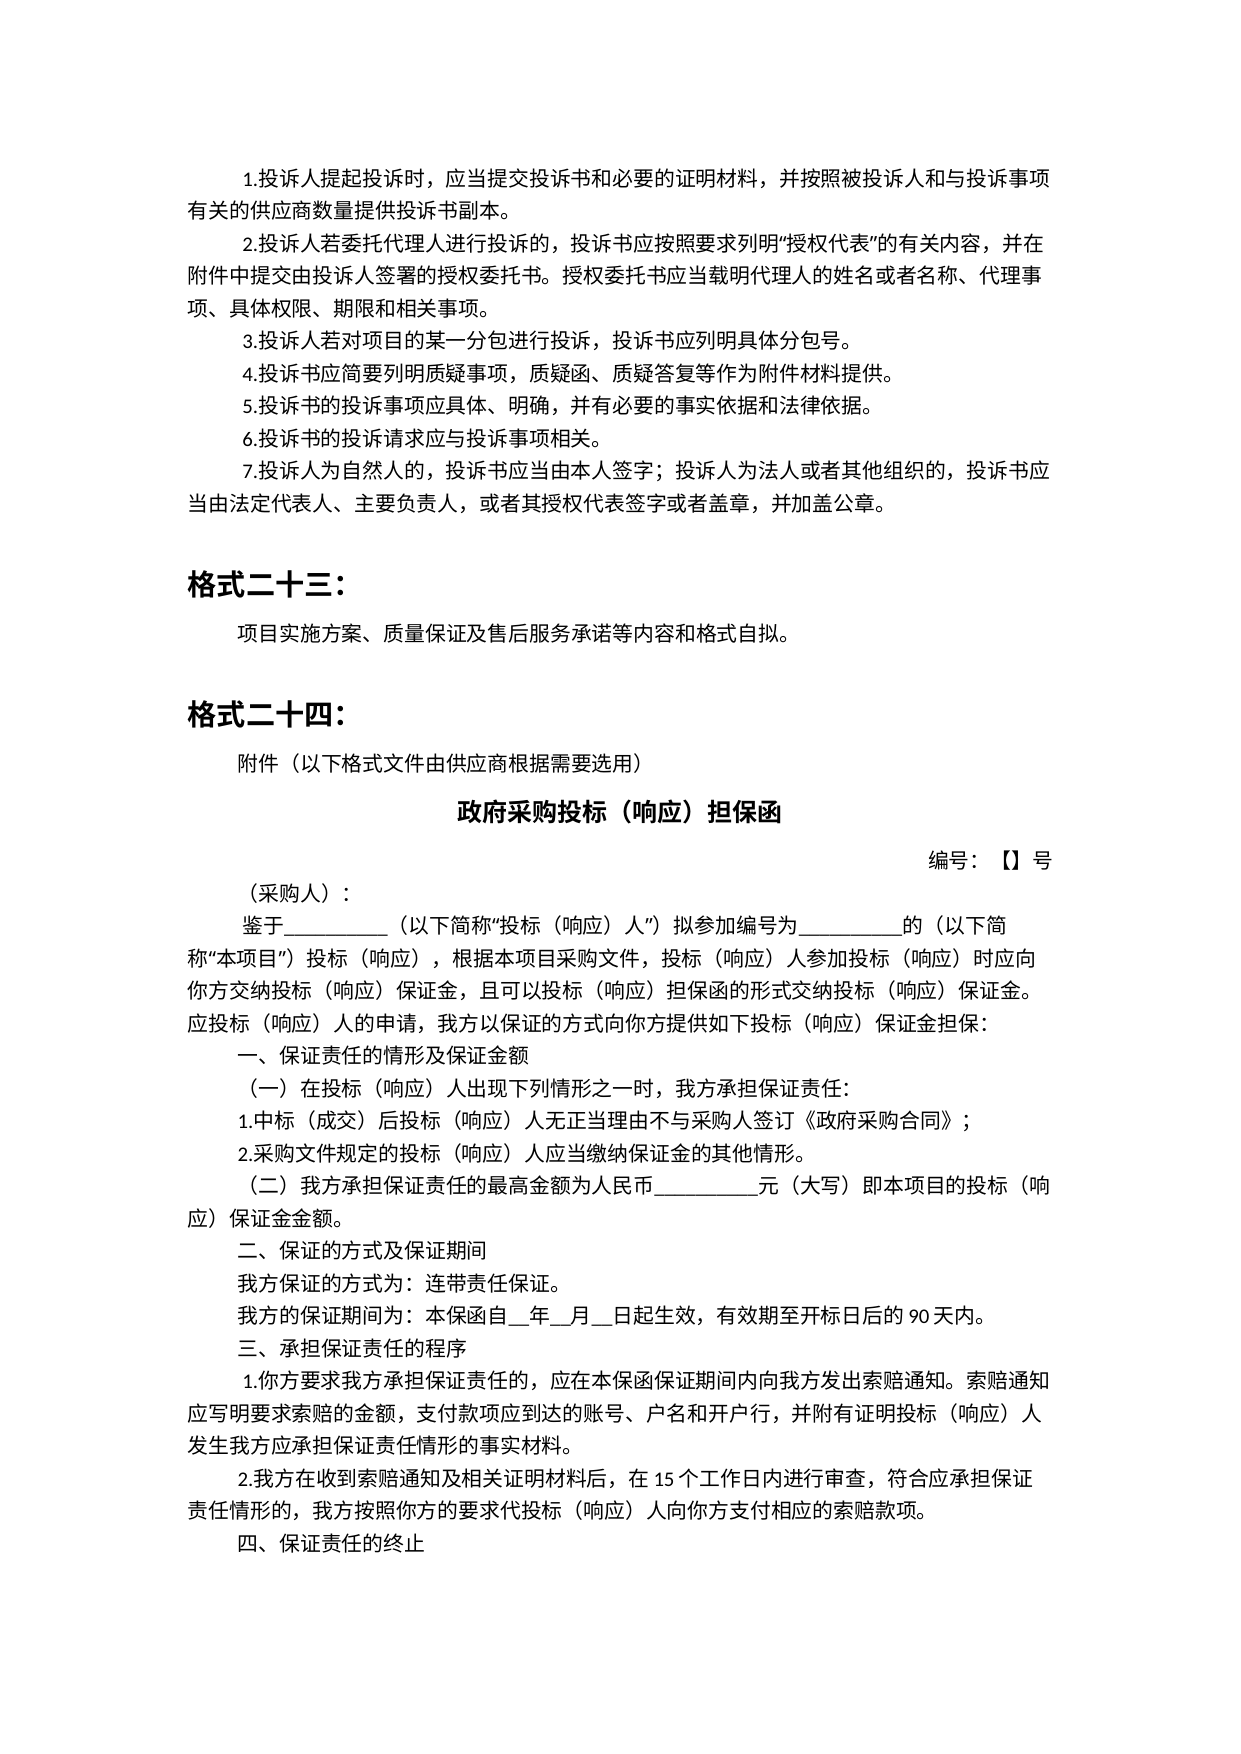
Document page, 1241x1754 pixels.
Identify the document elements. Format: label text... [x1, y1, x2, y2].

text 格式二十三： [187, 552, 1053, 617]
text 2.采购文件规定的投标（响应）人应当缴纳保证金的其他情形。 [187, 1137, 1053, 1169]
text 一、保证责任的情形及保证金额 [187, 1039, 1053, 1072]
text （二）我方承担保证责任的最高金额为人民币__________元（大写）即本项目的投标（响应）保证金金额。 [187, 1169, 1053, 1234]
text 1.你方要求我方承担保证责任的，应在本保函保证期间内向我方发出索赔通知。索赔通知应写明要求索赔的金额，支付款项应到达的账号、户名和开户行，并附有证明投标（响应）人发生我方应承担保证责任情形的事实材料。 [187, 1364, 1053, 1462]
text 政府采购投标（响应）担保函 [187, 779, 1053, 844]
text 我方保证的方式为：连带责任保证。 [187, 1267, 1053, 1299]
text 1.投诉人提起投诉时，应当提交投诉书和必要的证明材料，并按照被投诉人和与投诉事项有关的供应商数量提供投诉书副本。 [187, 162, 1053, 227]
text 1.中标（成交）后投标（响应）人无正当理由不与采购人签订《政府采购合同》； [187, 1104, 1053, 1137]
text 2.投诉人若委托代理人进行投诉的，投诉书应按照要求列明“授权代表”的有关内容，并在附件中提交由投诉人签署的授权委托书。授权委托书应当载明代理人的姓名或者名称、代理事项、具体权限、期限和相关事项。 [187, 227, 1053, 324]
text 我方的保证期间为：本保函自__年__月__日起生效，有效期至开标日后的90天内。 [187, 1299, 1053, 1332]
text 二、保证的方式及保证期间 [187, 1234, 1053, 1267]
text 四、保证责任的终止 [187, 1527, 1053, 1559]
text 项目实施方案、质量保证及售后服务承诺等内容和格式自拟。 [187, 617, 1053, 649]
text 4.投诉书应简要列明质疑事项，质疑函、质疑答复等作为附件材料提供。 [187, 357, 1053, 389]
text 5.投诉书的投诉事项应具体、明确，并有必要的事实依据和法律依据。 [187, 389, 1053, 422]
text 3.投诉人若对项目的某一分包进行投诉，投诉书应列明具体分包号。 [187, 324, 1053, 357]
text 三、承担保证责任的程序 [187, 1332, 1053, 1364]
text 编号：【】号 [187, 844, 1053, 877]
text 6.投诉书的投诉请求应与投诉事项相关。 [187, 422, 1053, 454]
text 7.投诉人为自然人的，投诉书应当由本人签字；投诉人为法人或者其他组织的，投诉书应当由法定代表人、主要负责人，或者其授权代表签字或者盖章，并加盖公章。 [187, 454, 1053, 519]
text 2.我方在收到索赔通知及相关证明材料后，在15个工作日内进行审查，符合应承担保证责任情形的，我方按照你方的要求代投标（响应）人向你方支付相应的索赔款项。 [187, 1462, 1053, 1527]
text （采购人）： [187, 877, 1053, 909]
text （一）在投标（响应）人出现下列情形之一时，我方承担保证责任： [187, 1072, 1053, 1104]
text 鉴于__________（以下简称“投标（响应）人”）拟参加编号为__________的（以下简称“本项目”）投标（响应），根据本项目采购文件，投标（响应）人参加投标（响应）时应向你方交纳投标（响应）保证金，且可以投标（响应）担保函的形式交纳投标（响应）保证金。应投标（响应）人的申请，我方以保证的方式向你方提供如下投标（响应）保证金担保： [187, 909, 1053, 1039]
text 附件（以下格式文件由供应商根据需要选用） [187, 747, 1053, 779]
text 格式二十四： [187, 682, 1053, 747]
